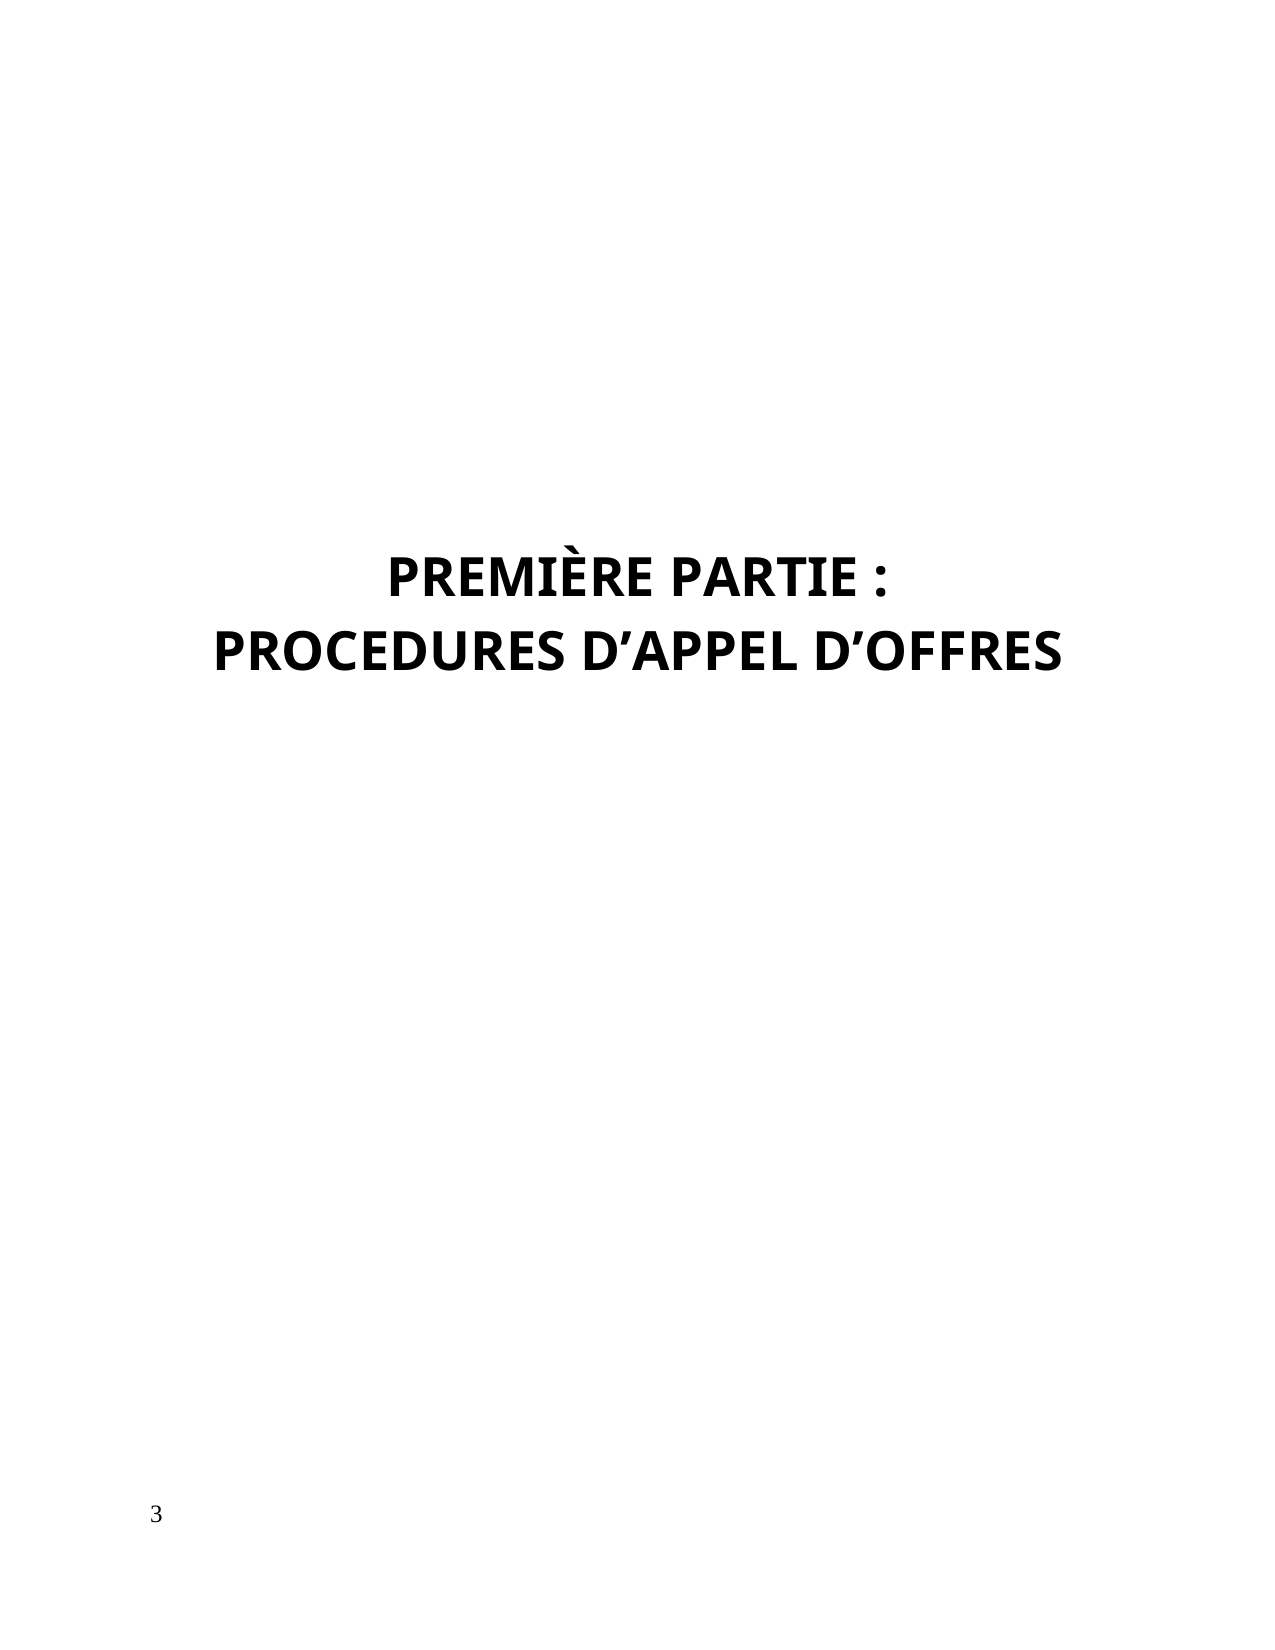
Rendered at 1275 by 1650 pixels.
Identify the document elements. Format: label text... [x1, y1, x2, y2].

subtitle PREMIÈRE PARTIE : PROCEDURES D’APPEL D’OFFRES [150, 539, 1125, 686]
